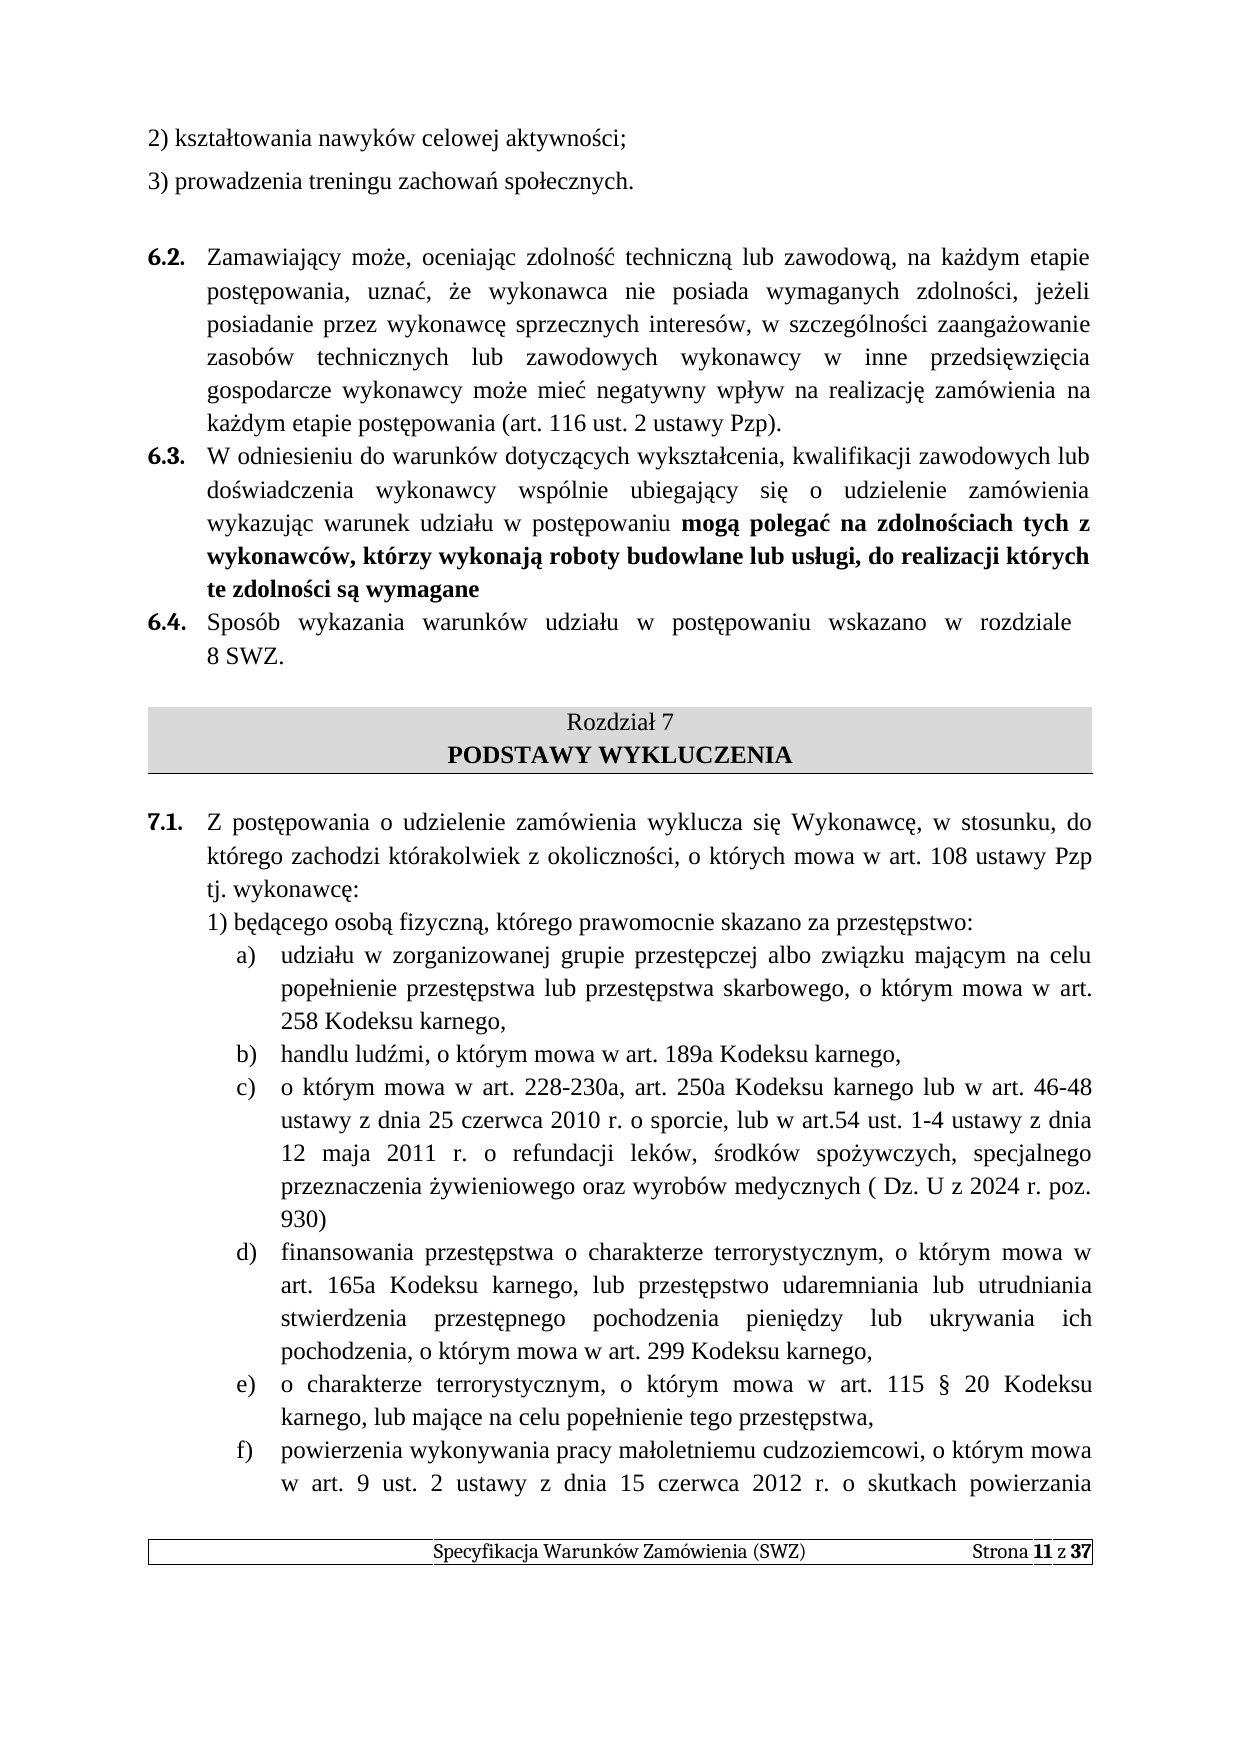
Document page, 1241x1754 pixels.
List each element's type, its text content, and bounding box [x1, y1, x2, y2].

text a) udziału w zorganizowanej grupie przestępczej albo związku mającym na celu popełnienie przestępstwa lub przestępstwa skarbowego, o którym mowa w art. 258 Kodeksu karnego, [236, 940, 1093, 1035]
table_header Rozdział 7 PODSTAWY WYKLUCZENIA [148, 707, 1092, 773]
text 3) prowadzenia treningu zachowań społecznych. [148, 166, 1093, 195]
text c) o którym mowa w art. 228-230a, art. 250a Kodeksu karnego lub w art. 46-48 ustawy z dnia 25 czerwca 2010 r. o sporcie, lub w art.54 ust. 1-4 ustawy z dnia 12 maja 2011 r. o refundacji leków, środków spożywczych, specjalnego przeznaczenia żywieniowego oraz wyrobów medycznych ( Dz. U z 2024 r. poz. 930) [236, 1072, 1093, 1233]
list Z postępowania o udzielenie zamówienia wyklucza się Wykonawcę, w stosunku, do którego zachodzi którakolwiek z okoliczności, o których mowa w art. 108 ustawy Pzp tj. wykonawcę: [148, 807, 1093, 903]
list Sposób wykazania warunków udziału w postępowaniu wskazano w rozdziale 8 SWZ. [148, 607, 1091, 669]
list W odniesieniu do warunków dotyczących wykształcenia, kwalifikacji zawodowych lub doświadczenia wykonawcy wspólnie ubiegający się o udzielenie zamówienia wykazując warunek udziału w postępowaniu mogą polegać na zdolnościach tych z wykonawców, którzy wykonają roboty budowlane lub usługi, do realizacji których te zdolności są wymagane [148, 441, 1091, 603]
list Zamawiający może, oceniając zdolność techniczną lub zawodową, na każdym etapie postępowania, uznać, że wykonawca nie posiada wymaganych zdolności, jeżeli posiadanie przez wykonawcę sprzecznych interesów, w szczególności zaangażowanie zasobów technicznych lub zawodowych wykonawcy w inne przedsięwzięcia gospodarcze wykonawcy może mieć negatywny wpływ na realizację zamówienia na każdym etapie postępowania (art. 116 ust. 2 ustawy Pzp). [148, 242, 1091, 437]
text 1) będącego osobą fizyczną, którego prawomocnie skazano za przestępstwo: [207, 907, 1093, 936]
text b) handlu ludźmi, o którym mowa w art. 189a Kodeksu karnego, [236, 1039, 1093, 1068]
text e) o charakterze terrorystycznym, o którym mowa w art. 115 § 20 Kodeksu karnego, lub mające na celu popełnienie tego przestępstwa, [236, 1369, 1093, 1431]
text 2) kształtowania nawyków celowej aktywności; [148, 123, 1093, 152]
text d) finansowania przestępstwa o charakterze terrorystycznym, o którym mowa w art. 165a Kodeksu karnego, lub przestępstwo udaremniania lub utrudniania stwierdzenia przestępnego pochodzenia pieniędzy lub ukrywania ich pochodzenia, o którym mowa w art. 299 Kodeksu karnego, [236, 1237, 1093, 1365]
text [236, 1435, 1093, 1497]
